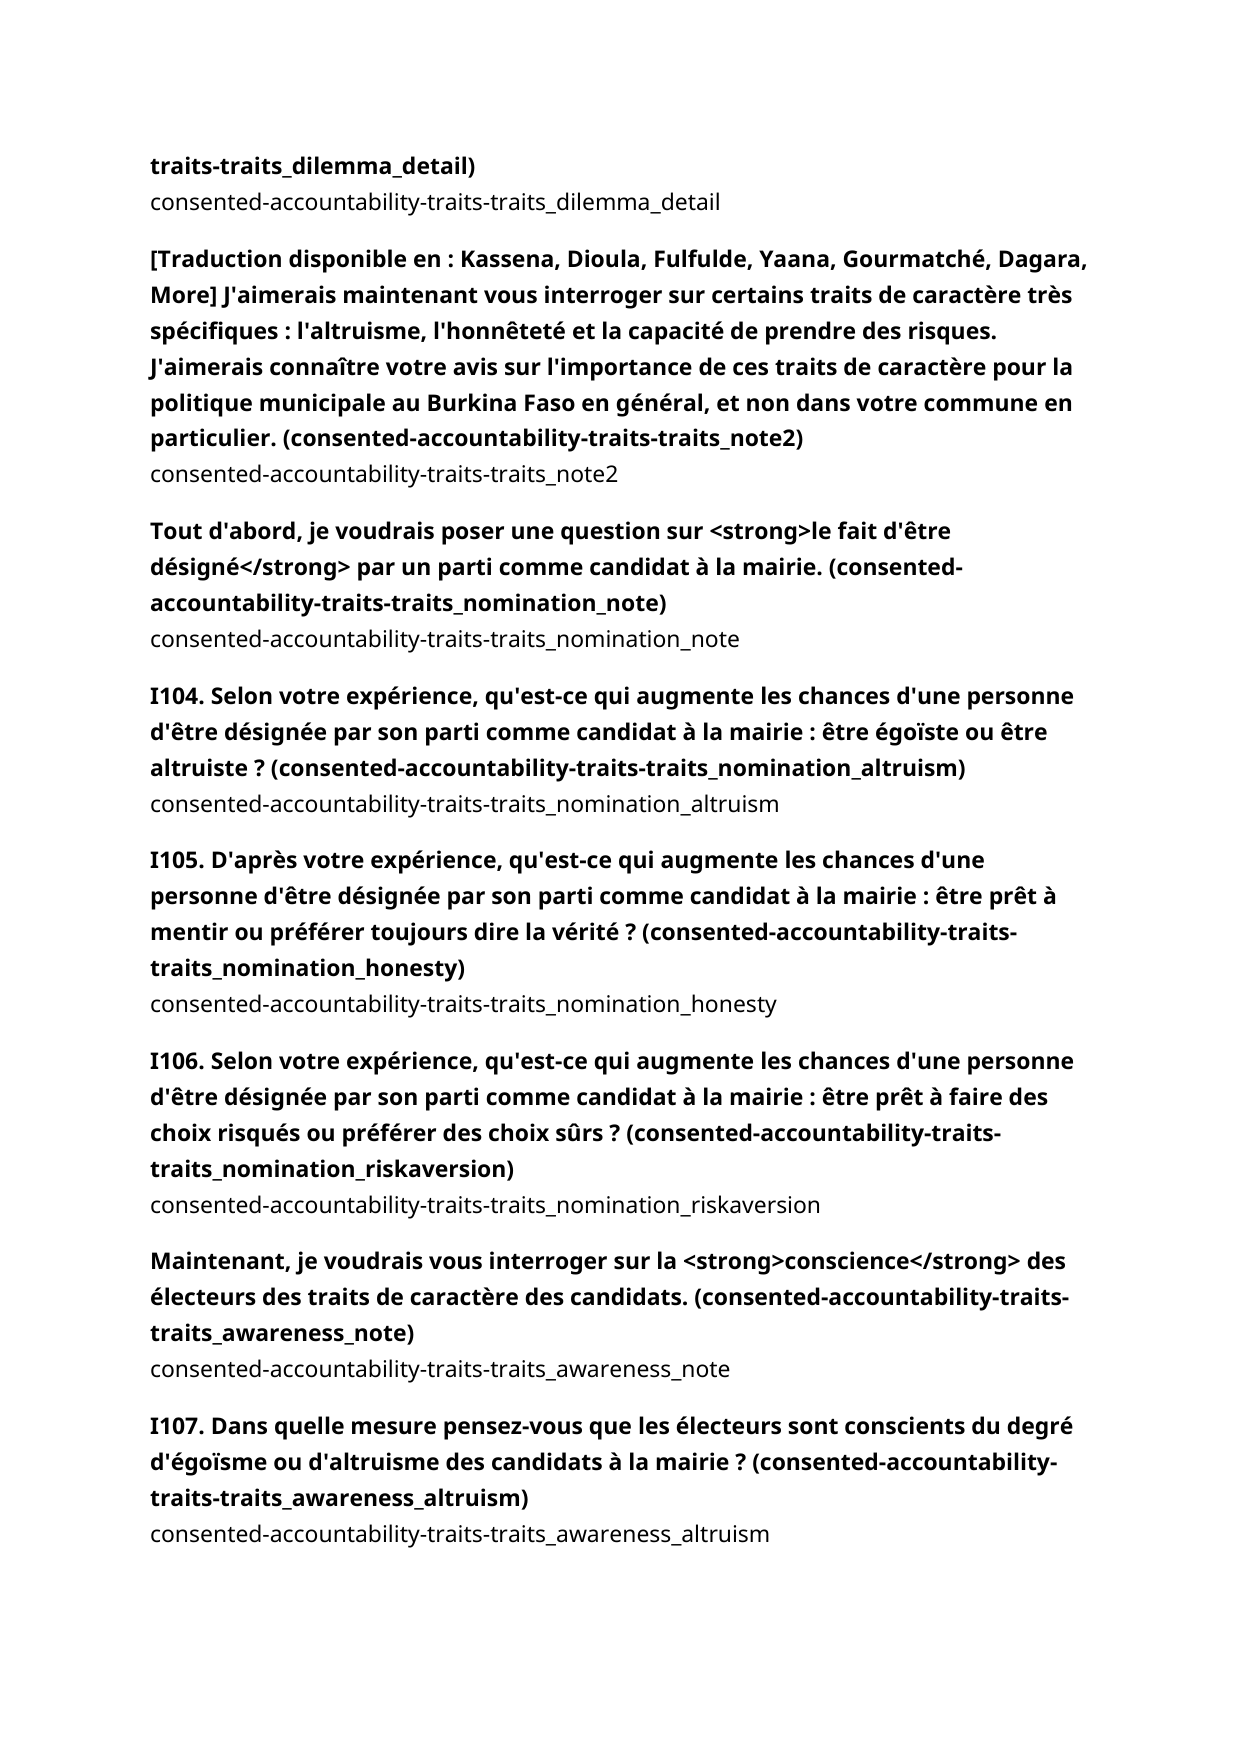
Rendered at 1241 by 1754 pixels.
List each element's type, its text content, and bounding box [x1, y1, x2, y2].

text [150, 150, 1090, 217]
text I105. D'après votre expérience, qu'est-ce qui augmente les chances d'une personne d'être désignée par son parti comme candidat à la mairie : être prêt à mentir ou préférer toujours dire la vérité ? (consented-accountability-traits-traits_nomination_honesty) consented-accountability-traits-traits_nomination_honesty [150, 844, 1090, 1019]
text I106. Selon votre expérience, qu'est-ce qui augmente les chances d'une personne d'être désignée par son parti comme candidat à la mairie : être prêt à faire des choix risqués ou préférer des choix sûrs ? (consented-accountability-traits-traits_nomination_riskaversion) consented-accountability-traits-traits_nomination_riskaversion [150, 1045, 1090, 1220]
text I107. Dans quelle mesure pensez-vous que les électeurs sont conscients du degré d'égoïsme ou d'altruisme des candidats à la mairie ? (consented-accountability-traits-traits_awareness_altruism) consented-accountability-traits-traits_awareness_altruism [150, 1410, 1090, 1549]
text I104. Selon votre expérience, qu'est-ce qui augmente les chances d'une personne d'être désignée par son parti comme candidat à la mairie : être égoïste ou être altruiste ? (consented-accountability-traits-traits_nomination_altruism) consented-accountability-traits-traits_nomination_altruism [150, 680, 1090, 819]
text [Traduction disponible en : Kassena, Dioula, Fulfulde, Yaana, Gourmatché, Dagara, More] J'aimerais maintenant vous interroger sur certains traits de caractère très spécifiques : l'altruisme, l'honnêteté et la capacité de prendre des risques. J'aimerais connaître votre avis sur l'importance de ces traits de caractère pour la politique municipale au Burkina Faso en général, et non dans votre commune en particulier. (consented-accountability-traits-traits_note2) consented-accountability-traits-traits_note2 [150, 243, 1090, 489]
text Maintenant, je voudrais vous interroger sur la <strong>conscience</strong> des électeurs des traits de caractère des candidats. (consented-accountability-traits-traits_awareness_note) consented-accountability-traits-traits_awareness_note [150, 1245, 1090, 1384]
text Tout d'abord, je voudrais poser une question sur <strong>le fait d'être désigné</strong> par un parti comme candidat à la mairie. (consented-accountability-traits-traits_nomination_note) consented-accountability-traits-traits_nomination_note [150, 515, 1090, 654]
